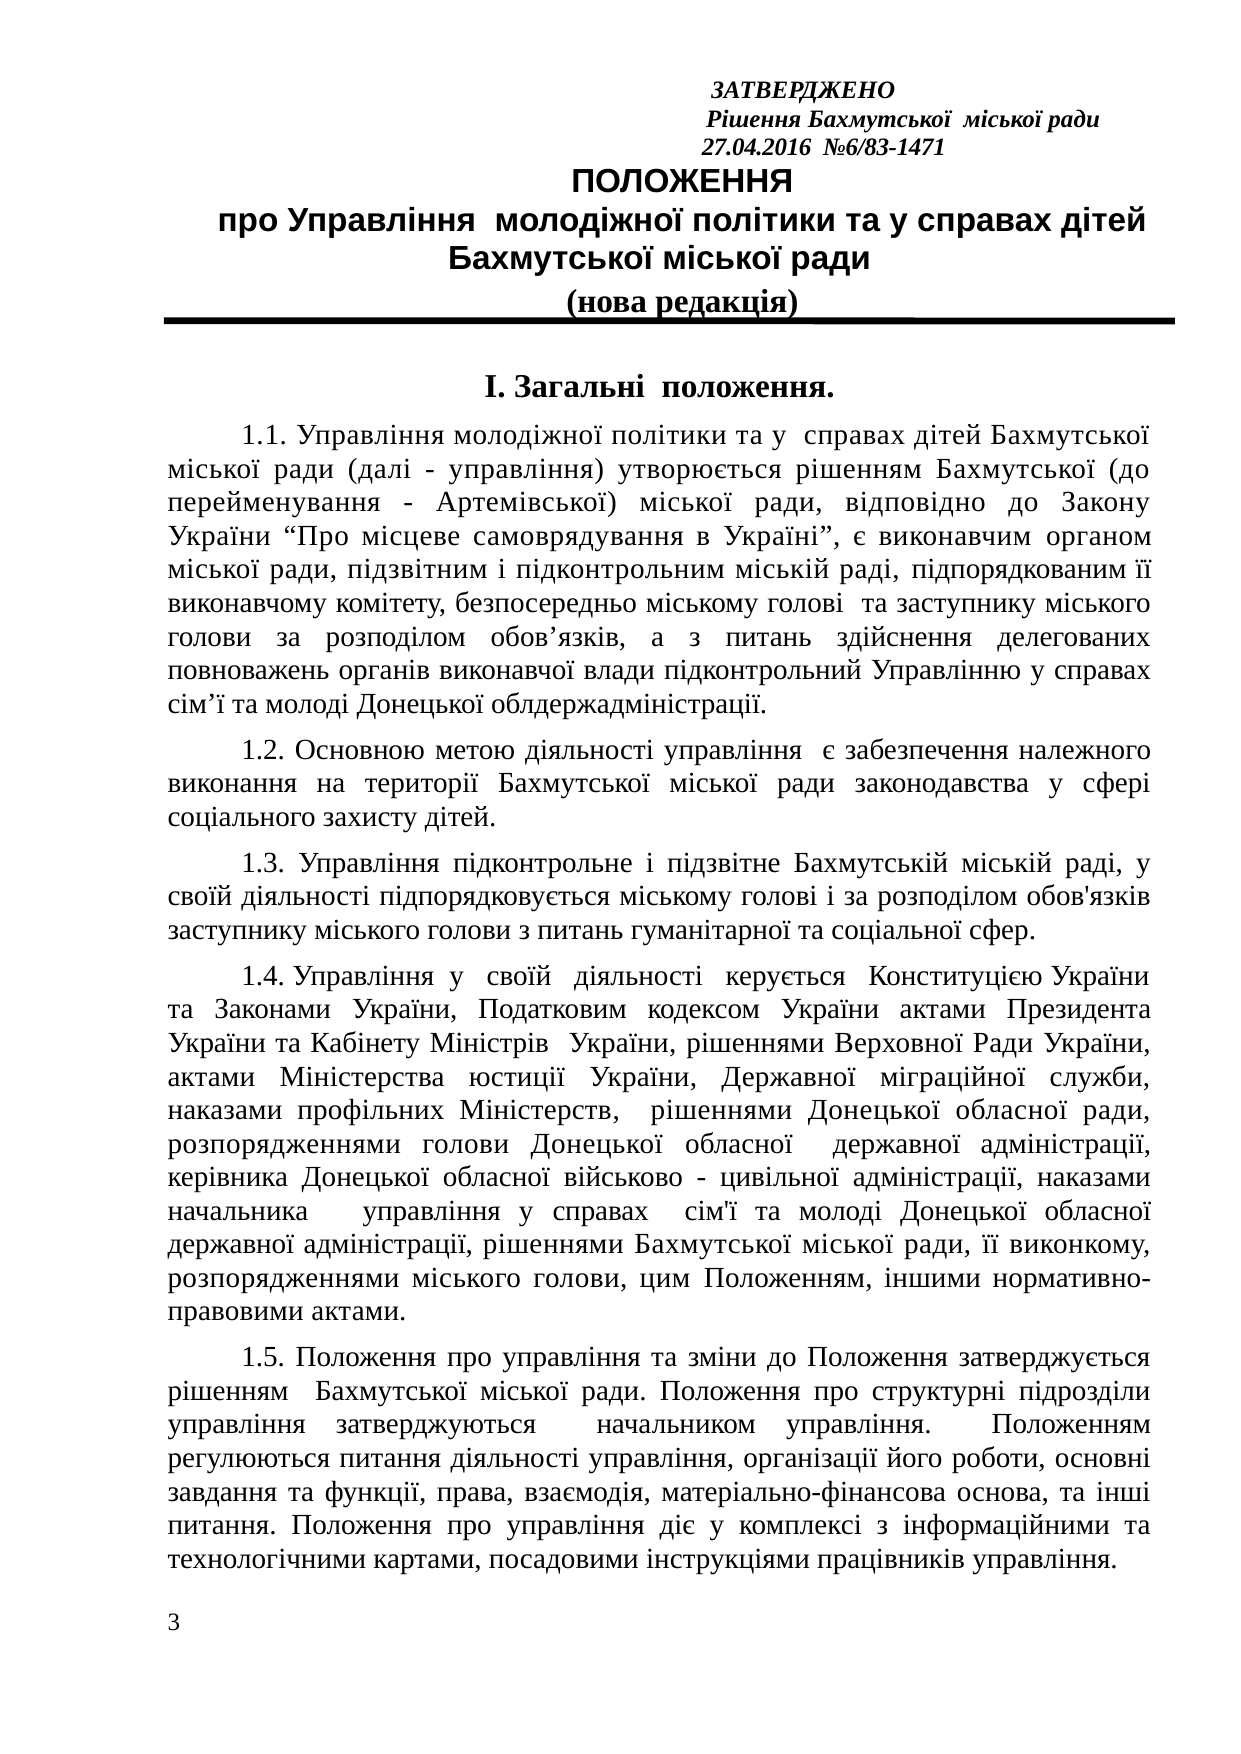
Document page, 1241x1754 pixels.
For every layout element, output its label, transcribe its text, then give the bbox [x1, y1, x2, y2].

text 1.2. Основною метою діяльності управління є забезпечення належного виконання на території Бахмутської міської ради законодавства у сфері соціального захисту дітей. [167, 732, 1152, 832]
text І. Загальні положення. [167, 367, 1152, 405]
text 1.1. Управління молодіжної політики та у справах дітей Бахмутської міської ради (далі - управління) утворюється рішенням Бахмутської (до перейменування - Артемівської) міської ради, відповідно до Закону України “Про місцеве самоврядування в Україні”, є виконавчим органом міської ради, підзвітним і підконтрольним міській раді, підпорядкованим її виконавчому комітету, безпосередньо міському голові та заступнику міського голови за розподілом обов’язків, а з питань здійснення делегованих повноважень органів виконавчої влади підконтрольний Управлінню у справах сім’ї та молоді Донецької облдержадміністрації. [167, 417, 1152, 719]
text 1.5. Положення про управління та зміни до Положення затверджується рішенням Бахмутської міської ради. Положення про структурні підрозділи управління затверджуються начальником управління. Положенням регулюються питання діяльності управління, організації його роботи, основні завдання та функції, права, взаємодія, матеріально-фінансова основа, та інші питання. Положення про управління діє у комплексі з інформаційними та технологічними картами, посадовими інструкціями працівників управління. [167, 1339, 1152, 1574]
text 1.3. Управління підконтрольне і підзвітне Бахмутській міській раді, у своїй діяльності підпорядковується міському голові і за розподілом обов'язків заступнику міського голови з питань гуманітарної та соціальної сфер. [167, 845, 1152, 946]
text 1.4. Управління у своїй діяльності керується Конституцією України та Законами України, Податковим кодексом України актами Президента України та Кабінету Міністрів України, рішеннями Верховної Ради України, актами Міністерства юстиції України, Державної міграційної служби, наказами профільних Міністерств, рішеннями Донецької обласної ради, розпорядженнями голови Донецької обласної державної адміністрації, керівника Донецької обласної військово - цивільної адміністрації, наказами начальника управління у справах сім'ї та молоді Донецької обласної державної адміністрації, рішеннями Бахмутської міської ради, її виконкому, розпорядженнями міського голови, цим Положенням, іншими нормативно-правовими актами. [167, 958, 1152, 1327]
text Рішення Бахмутської міської ради [167, 104, 1152, 132]
subtitle ПОЛОЖЕННЯ [167, 161, 1152, 200]
subtitle про Управління молодіжної політики та у справах дітей Бахмутської міської ради [167, 200, 1152, 277]
text 27.04.2016 №6/83-1471 [167, 132, 1152, 161]
text (нова редакція) [167, 282, 1152, 317]
text ЗАТВЕРДЖЕНО [167, 75, 1152, 104]
